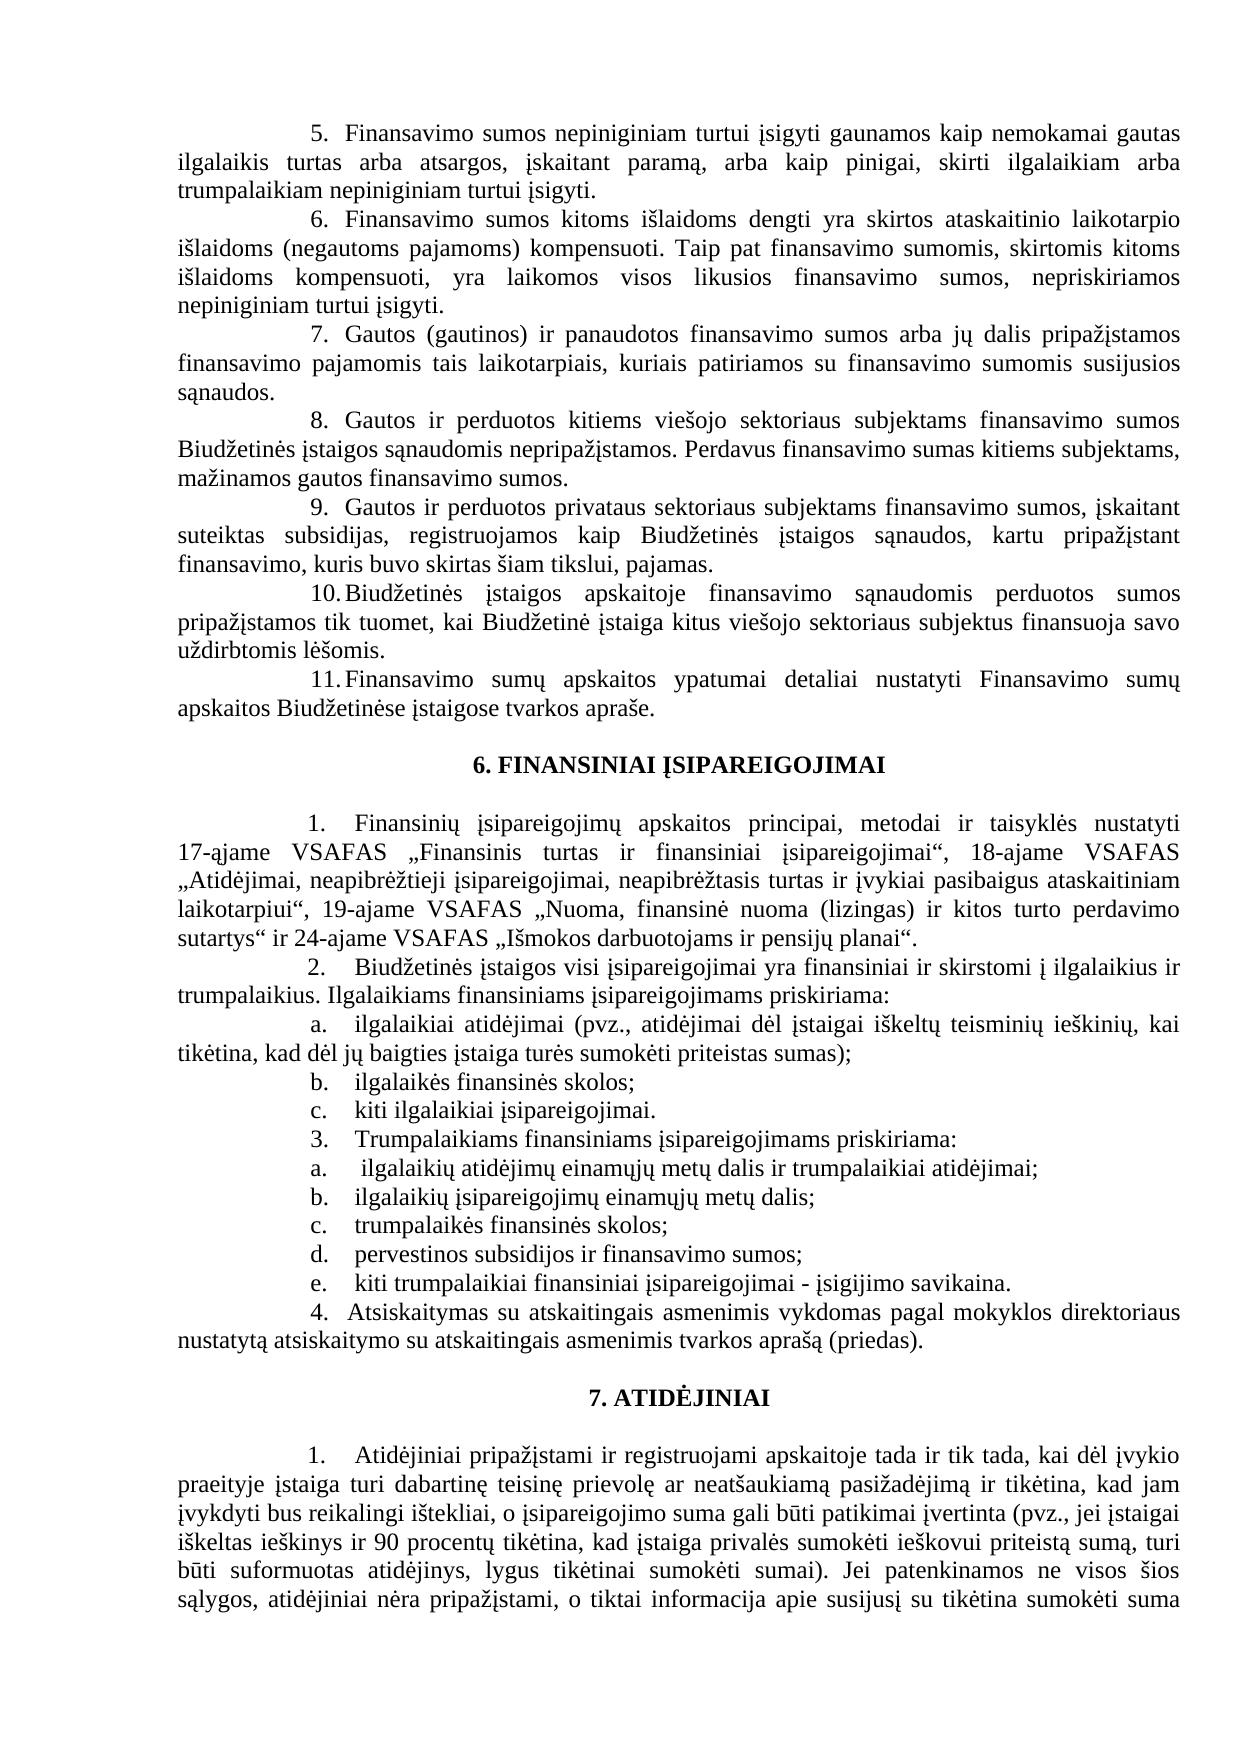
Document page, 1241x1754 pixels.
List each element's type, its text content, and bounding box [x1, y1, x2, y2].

text 6. Finansiniai įsipareigojimai [177, 751, 1181, 779]
list ilgalaikių įsipareigojimų einamųjų metų dalis; [310, 1182, 1181, 1211]
list Gautos (gautinos) ir panaudotos finansavimo sumos arba jų dalis pripažįstamos finansavimo pajamomis tais laikotarpiais, kuriais patiriamos su finansavimo sumomis susijusios sąnaudos. [177, 319, 1181, 406]
list ilgalaikiai atidėjimai (pvz., atidėjimai dėl įstaigai iškeltų teisminių ieškinių, kai tikėtina, kad dėl jų baigties įstaiga turės sumokėti priteistas sumas); [177, 1009, 1181, 1067]
list Finansinių įsipareigojimų apskaitos principai, metodai ir taisyklės nustatyti 17-ąjame VSAFAS „Finansinis turtas ir finansiniai įsipareigojimai“, 18-ajame VSAFAS „Atidėjimai, neapibrėžtieji įsipareigojimai, neapibrėžtasis turtas ir įvykiai pasibaigus ataskaitiniam laikotarpiui“, 19-ajame VSAFAS „Nuoma, finansinė nuoma (lizingas) ir kitos turto perdavimo sutartys“ ir 24-ajame VSAFAS „Išmokos darbuotojams ir pensijų planai“. [177, 808, 1181, 952]
list kiti trumpalaikiai finansiniai įsipareigojimai - įsigijimo savikaina. [310, 1268, 1181, 1297]
list Biudžetinės įstaigos apskaitoje finansavimo sąnaudomis perduotos sumos pripažįstamos tik tuomet, kai Biudžetinė įstaiga kitus viešojo sektoriaus subjektus finansuoja savo uždirbtomis lėšomis. [177, 578, 1181, 664]
list kiti ilgalaikiai įsipareigojimai. [177, 1096, 1181, 1124]
text 4. Atsiskaitymas su atskaitingais asmenimis vykdomas pagal mokyklos direktoriaus nustatytą atsiskaitymo su atskaitingais asmenimis tvarkos aprašą (priedas). [177, 1297, 1181, 1354]
list Trumpalaikiams finansiniams įsipareigojimams priskiriama: [177, 1124, 1181, 1153]
list Finansavimo sumų apskaitos ypatumai detaliai nustatyti Finansavimo sumų apskaitos Biudžetinėse įstaigose tvarkos apraše. [177, 664, 1181, 722]
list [177, 1441, 1181, 1613]
list ilgalaikių atidėjimų einamųjų metų dalis ir trumpalaikiai atidėjimai; [310, 1153, 1181, 1182]
list Biudžetinės įstaigos visi įsipareigojimai yra finansiniai ir skirstomi į ilgalaikius ir trumpalaikius. Ilgalaikiams finansiniams įsipareigojimams priskiriama: [177, 952, 1181, 1009]
list Gautos ir perduotos kitiems viešojo sektoriaus subjektams finansavimo sumos Biudžetinės įstaigos sąnaudomis nepripažįstamos. Perdavus finansavimo sumas kitiems subjektams, mažinamos gautos finansavimo sumos. [177, 406, 1181, 492]
list pervestinos subsidijos ir finansavimo sumos; [310, 1239, 1181, 1268]
list trumpalaikės finansinės skolos; [310, 1211, 1181, 1239]
list ilgalaikės finansinės skolos; [177, 1067, 1181, 1096]
list Gautos ir perduotos privataus sektoriaus subjektams finansavimo sumos, įskaitant suteiktas subsidijas, registruojamos kaip Biudžetinės įstaigos sąnaudos, kartu pripažįstant finansavimo, kuris buvo skirtas šiam tikslui, pajamas. [177, 492, 1181, 578]
list Finansavimo sumos nepiniginiam turtui įsigyti gaunamos kaip nemokamai gautas ilgalaikis turtas arba atsargos, įskaitant paramą, arba kaip pinigai, skirti ilgalaikiam arba trumpalaikiam nepiniginiam turtui įsigyti. [177, 118, 1181, 204]
text 7. ATIDĖJINIAI [177, 1383, 1181, 1412]
list Finansavimo sumos kitoms išlaidoms dengti yra skirtos ataskaitinio laikotarpio išlaidoms (negautoms pajamoms) kompensuoti. Taip pat finansavimo sumomis, skirtomis kitoms išlaidoms kompensuoti, yra laikomos visos likusios finansavimo sumos, nepriskiriamos nepiniginiam turtui įsigyti. [177, 204, 1181, 319]
